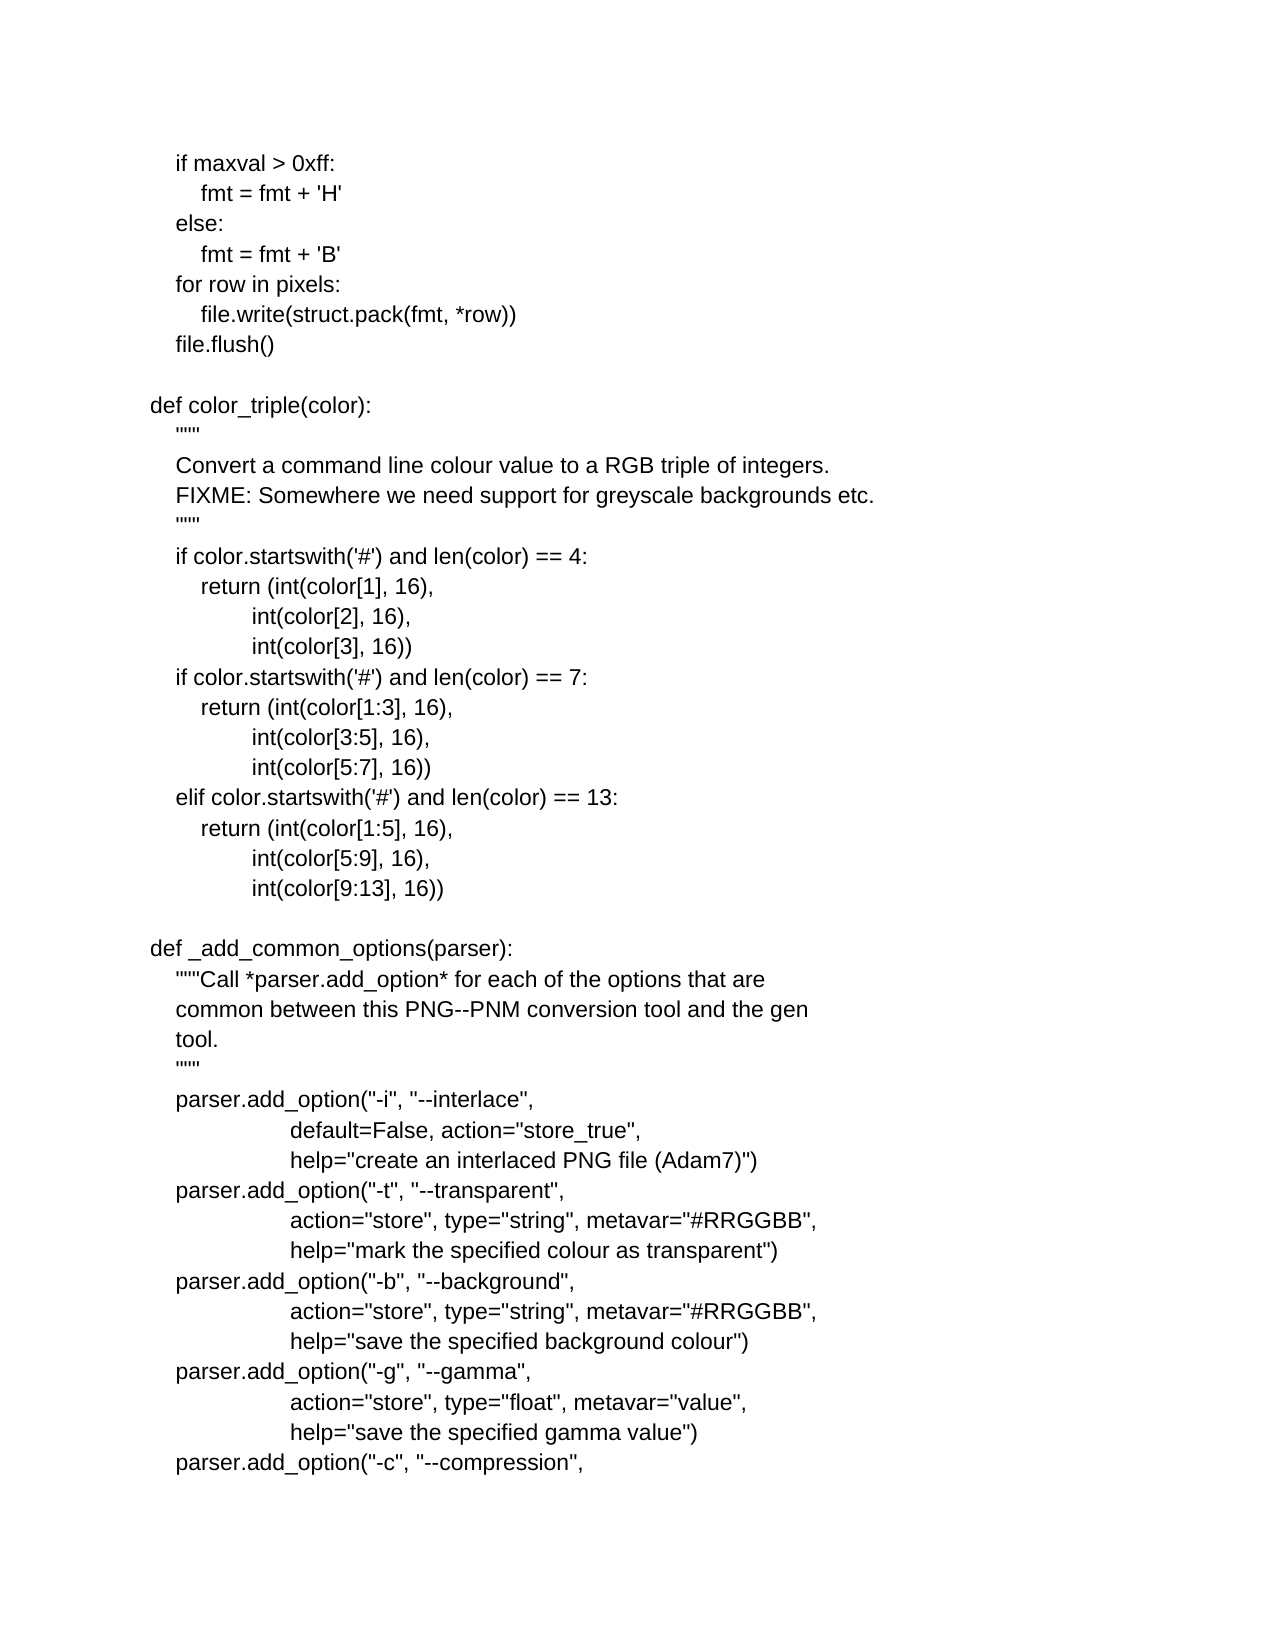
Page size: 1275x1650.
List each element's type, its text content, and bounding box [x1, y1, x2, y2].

text help="save the specified background colour") [150, 1328, 1125, 1354]
text int(color[9:13], 16)) [150, 875, 1125, 901]
text """ [150, 1056, 1125, 1083]
text def color_triple(color): [150, 392, 1125, 418]
text elif color.startswith('#') and len(color) == 13: [150, 784, 1125, 811]
text parser.add_option("-t", "--transparent", [150, 1177, 1125, 1203]
text """ [150, 512, 1125, 539]
text default=False, action="store_true", [150, 1117, 1125, 1143]
text int(color[3:5], 16), [150, 724, 1125, 750]
text if color.startswith('#') and len(color) == 4: [150, 543, 1125, 569]
text int(color[5:7], 16)) [150, 754, 1125, 781]
text fmt = fmt + 'B' [150, 241, 1125, 267]
text return (int(color[1:5], 16), [150, 814, 1125, 841]
text def _add_common_options(parser): [150, 935, 1125, 962]
text file.write(struct.pack(fmt, *row)) [150, 301, 1125, 327]
text parser.add_option("-i", "--interlace", [150, 1086, 1125, 1113]
text help="mark the specified colour as transparent") [150, 1237, 1125, 1264]
text fmt = fmt + 'H' [150, 180, 1125, 207]
text int(color[5:9], 16), [150, 845, 1125, 871]
text int(color[3], 16)) [150, 633, 1125, 660]
text for row in pixels: [150, 271, 1125, 297]
text """Call *parser.add_option* for each of the options that are [150, 966, 1125, 992]
text """ [150, 422, 1125, 448]
text action="store", type="string", metavar="#RRGGBB", [150, 1207, 1125, 1234]
text int(color[2], 16), [150, 603, 1125, 629]
text file.flush() [150, 331, 1125, 358]
text help="create an interlaced PNG file (Adam7)") [150, 1147, 1125, 1173]
text parser.add_option("-b", "--background", [150, 1268, 1125, 1294]
text return (int(color[1], 16), [150, 573, 1125, 599]
text if color.startswith('#') and len(color) == 7: [150, 663, 1125, 690]
text action="store", type="float", metavar="value", [150, 1388, 1125, 1415]
text action="store", type="string", metavar="#RRGGBB", [150, 1298, 1125, 1324]
text else: [150, 210, 1125, 237]
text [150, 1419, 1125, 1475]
text return (int(color[1:3], 16), [150, 694, 1125, 720]
text common between this PNG--PNM conversion tool and the gen [150, 996, 1125, 1022]
text if maxval > 0xff: [150, 150, 1125, 176]
text FIXME: Somewhere we need support for greyscale backgrounds etc. [150, 482, 1125, 509]
text Convert a command line colour value to a RGB triple of integers. [150, 452, 1125, 478]
text parser.add_option("-g", "--gamma", [150, 1358, 1125, 1385]
text tool. [150, 1026, 1125, 1052]
